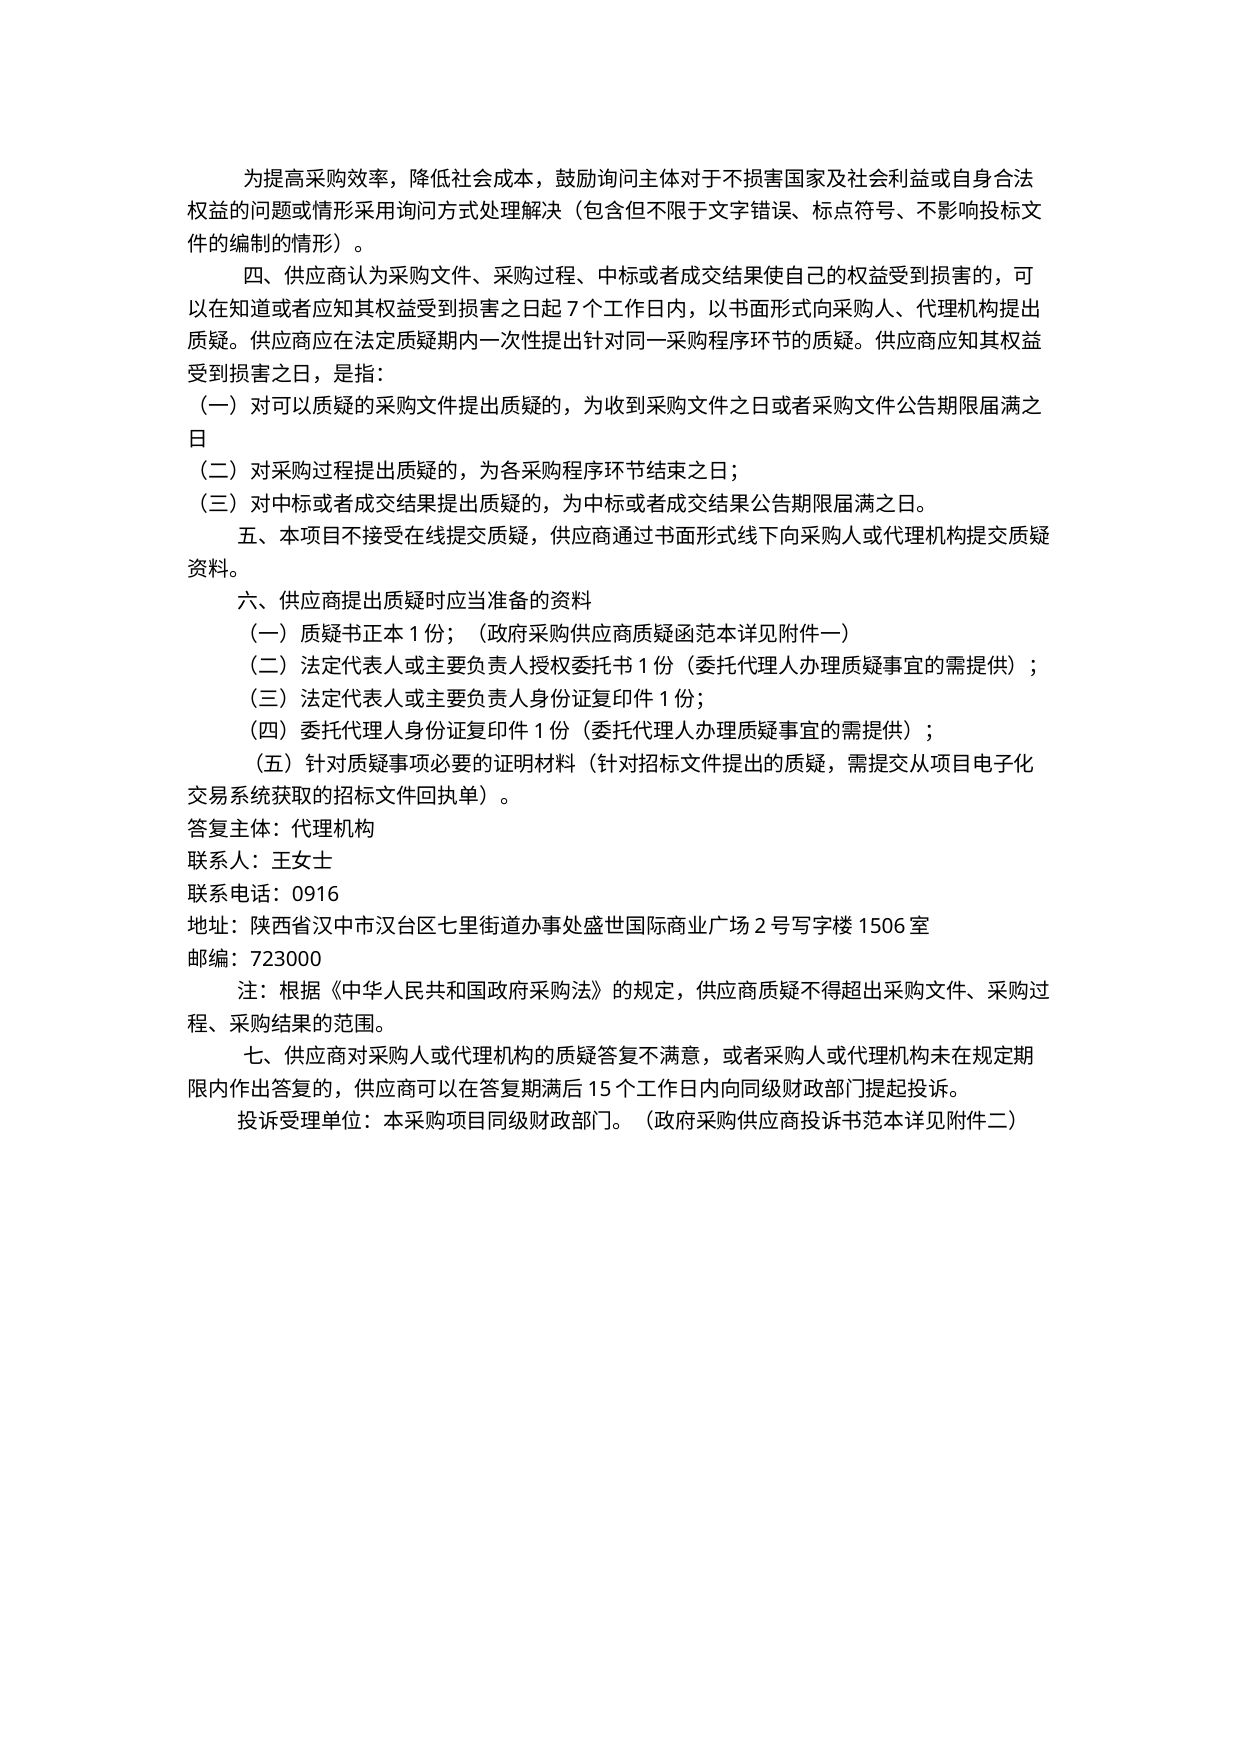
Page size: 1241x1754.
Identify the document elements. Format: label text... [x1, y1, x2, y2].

text 联系电话：0916 [187, 877, 1053, 909]
text 邮编：723000 [187, 942, 1053, 974]
text 为提高采购效率，降低社会成本，鼓励询问主体对于不损害国家及社会利益或自身合法权益的问题或情形采用询问方式处理解决（包含但不限于文字错误、标点符号、不影响投标文件的编制的情形）。 [187, 162, 1053, 259]
text 七、供应商对采购人或代理机构的质疑答复不满意，或者采购人或代理机构未在规定期限内作出答复的，供应商可以在答复期满后15个工作日内向同级财政部门提起投诉。 [187, 1039, 1053, 1104]
text 注：根据《中华人民共和国政府采购法》的规定，供应商质疑不得超出采购文件、采购过程、采购结果的范围。 [187, 974, 1053, 1039]
text 六、供应商提出质疑时应当准备的资料 [187, 584, 1053, 617]
text （五）针对质疑事项必要的证明材料（针对招标文件提出的质疑，需提交从项目电子化交易系统获取的招标文件回执单）。 [187, 747, 1053, 812]
text （四）委托代理人身份证复印件1份（委托代理人办理质疑事宜的需提供）； [187, 714, 1053, 747]
text （三）对中标或者成交结果提出质疑的，为中标或者成交结果公告期限届满之日。 [187, 487, 1053, 519]
text 四、供应商认为采购文件、采购过程、中标或者成交结果使自己的权益受到损害的，可以在知道或者应知其权益受到损害之日起7个工作日内，以书面形式向采购人、代理机构提出质疑。供应商应在法定质疑期内一次性提出针对同一采购程序环节的质疑。供应商应知其权益受到损害之日，是指： [187, 259, 1053, 389]
text （一）对可以质疑的采购文件提出质疑的，为收到采购文件之日或者采购文件公告期限届满之日 [187, 389, 1053, 454]
text （二）对采购过程提出质疑的，为各采购程序环节结束之日； [187, 454, 1053, 487]
text （三）法定代表人或主要负责人身份证复印件1份； [187, 682, 1053, 714]
text 联系人：王女士 [187, 844, 1053, 877]
text 答复主体：代理机构 [187, 812, 1053, 844]
text （一）质疑书正本1份；（政府采购供应商质疑函范本详见附件一） [187, 617, 1053, 649]
text （二）法定代表人或主要负责人授权委托书1份（委托代理人办理质疑事宜的需提供）； [187, 649, 1053, 682]
text 投诉受理单位：本采购项目同级财政部门。（政府采购供应商投诉书范本详见附件二） [187, 1104, 1053, 1137]
text 五、本项目不接受在线提交质疑，供应商通过书面形式线下向采购人或代理机构提交质疑资料。 [187, 519, 1053, 584]
text 地址：陕西省汉中市汉台区七里街道办事处盛世国际商业广场2号写字楼1506室 [187, 909, 1053, 942]
